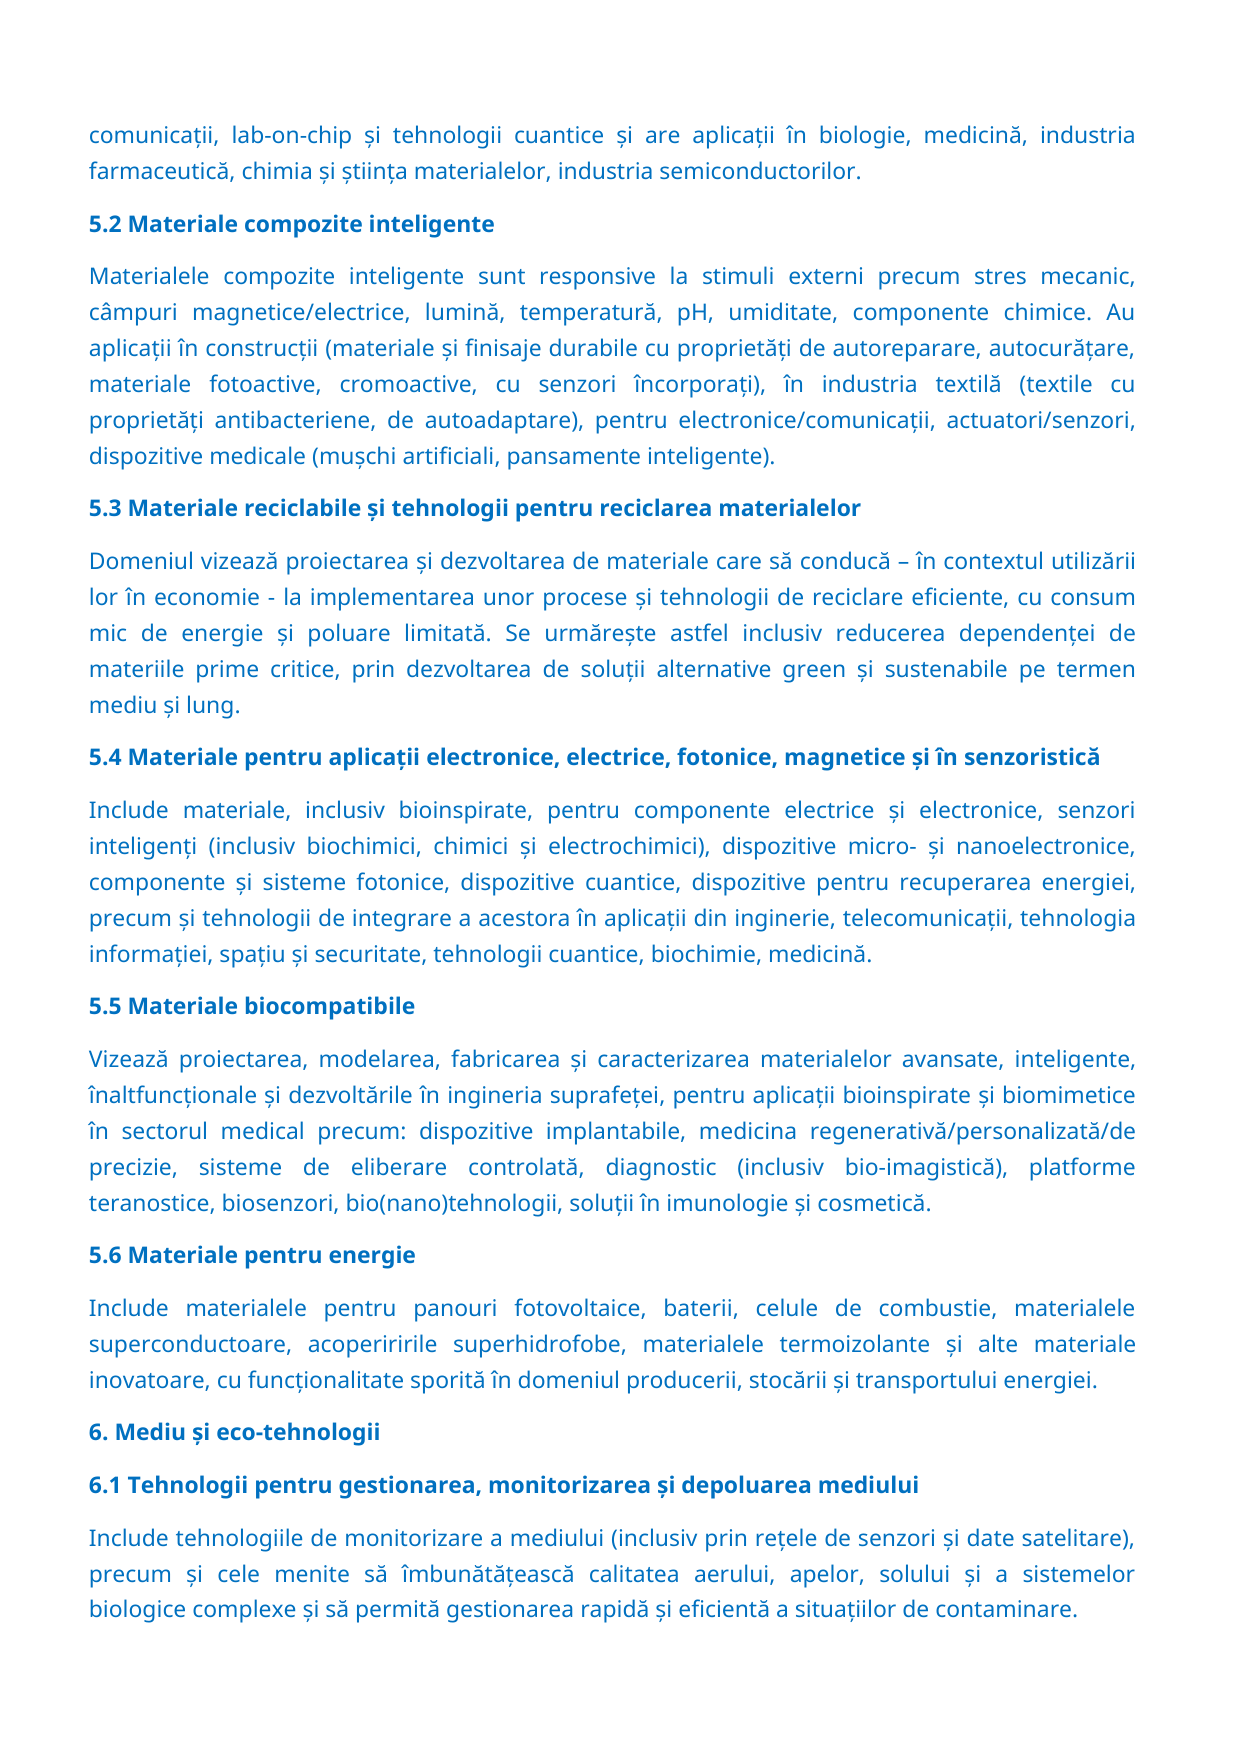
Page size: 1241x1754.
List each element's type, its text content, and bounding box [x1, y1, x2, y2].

text Include materiale, inclusiv bioinspirate, pentru componente electrice și electronice, senzori inteligenți (inclusiv biochimici, chimici și electrochimici), dispozitive micro- și nanoelectronice, componente și sisteme fotonice, dispozitive cuantice, dispozitive pentru recuperarea energiei, precum și tehnologii de integrare a acestora în aplicații din inginerie, telecomunicații, tehnologia informației, spațiu și securitate, tehnologii cuantice, biochimie, medicină. [89, 794, 1137, 969]
text Vizează proiectarea, modelarea, fabricarea și caracterizarea materialelor avansate, inteligente, înaltfuncționale și dezvoltările în ingineria suprafeței, pentru aplicații bioinspirate și biomimetice în sectorul medical precum: dispozitive implantabile, medicina regenerativă/personalizată/de precizie, sisteme de eliberare controlată, diagnostic (inclusiv bio-imagistică), platforme teranostice, biosenzori, bio(nano)tehnologii, soluții în imunologie și cosmetică. [89, 1043, 1137, 1218]
text 5.2 Materiale compozite inteligente [89, 207, 1137, 239]
text 5.4 Materiale pentru aplicații electronice, electrice, fotonice, magnetice și în senzoristică [89, 741, 1137, 773]
text Include materialele pentru panouri fotovoltaice, baterii, celule de combustie, materialele superconductoare, acoperiririle superhidrofobe, materialele termoizolante și alte materiale inovatoare, cu funcționalitate sporită în domeniul producerii, stocării și transportului energiei. [89, 1292, 1137, 1395]
text Include tehnologiile de monitorizare a mediului (inclusiv prin rețele de senzori și date satelitare), precum și cele menite să îmbunătățească calitatea aerului, apelor, solului și a sistemelor biologice complexe și să permită gestionarea rapidă și eficientă a situațiilor de contaminare. [89, 1522, 1137, 1625]
text Materialele compozite inteligente sunt responsive la stimuli externi precum stres mecanic, câmpuri magnetice/electrice, lumină, temperatură, pH, umiditate, componente chimice. Au aplicații în construcții (materiale și finisaje durabile cu proprietăți de autoreparare, autocurățare, materiale fotoactive, cromoactive, cu senzori încorporați), în industria textilă (textile cu proprietăți antibacteriene, de autoadaptare), pentru electronice/comunicații, actuatori/senzori, dispozitive medicale (mușchi artificiali, pansamente inteligente). [89, 260, 1137, 471]
text 6. Mediu și eco-tehnologii [89, 1416, 1137, 1448]
text Domeniul vizează proiectarea și dezvoltarea de materiale care să conducă – în contextul utilizării lor în economie - la implementarea unor procese și tehnologii de reciclare eficiente, cu consum mic de energie și poluare limitată. Se urmărește astfel inclusiv reducerea dependenței de materiile prime critice, prin dezvoltarea de soluții alternative green și sustenabile pe termen mediu și lung. [89, 545, 1137, 720]
text 5.5 Materiale biocompatibile [89, 990, 1137, 1022]
text 5.6 Materiale pentru energie [89, 1239, 1137, 1271]
text 5.3 Materiale reciclabile și tehnologii pentru reciclarea materialelor [89, 492, 1137, 524]
text 6.1 Tehnologii pentru gestionarea, monitorizarea și depoluarea mediului [89, 1469, 1137, 1500]
